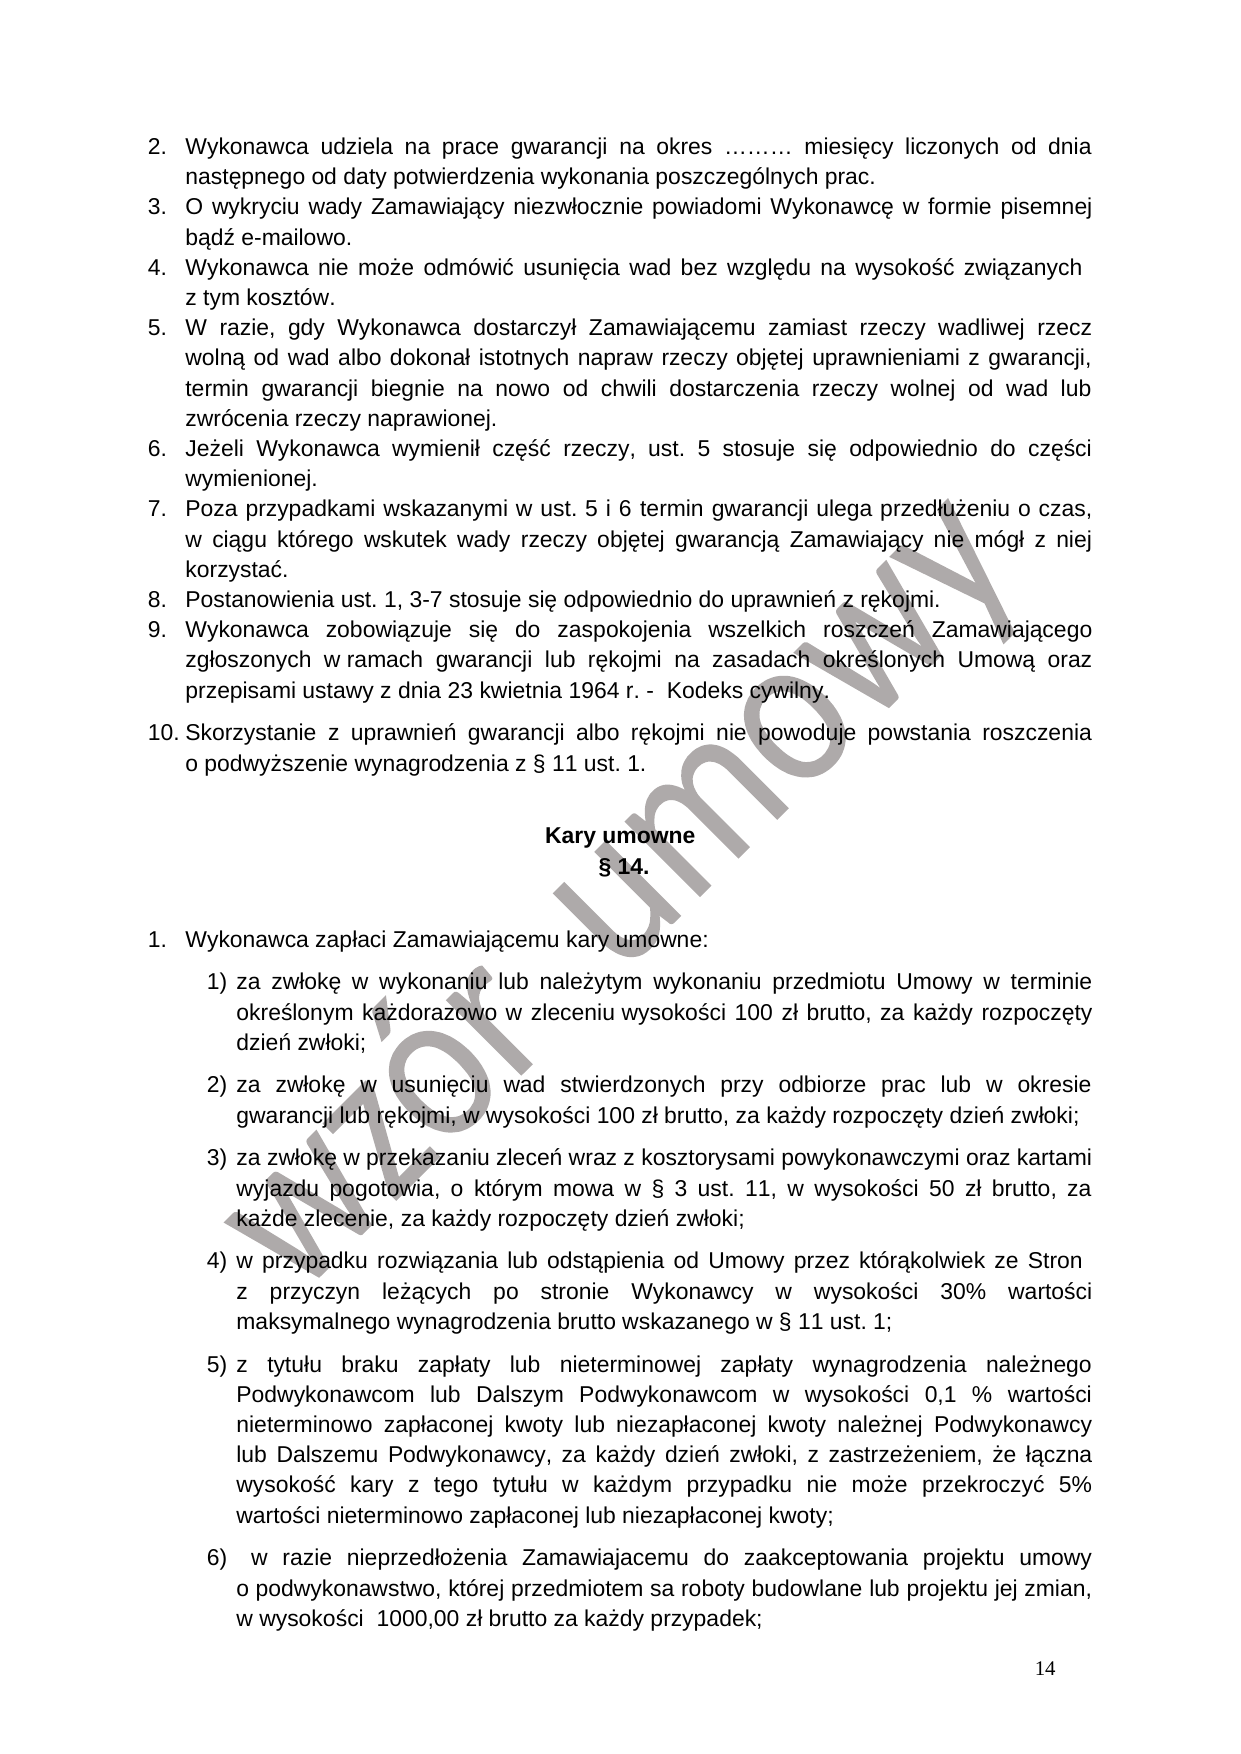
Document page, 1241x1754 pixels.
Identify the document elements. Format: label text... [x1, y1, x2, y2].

list w przypadku rozwiązania lub odstąpienia od Umowy przez którąkolwiek ze Stron z przyczyn leżących po stronie Wykonawcy w wysokości 30% wartości maksymalnego wynagrodzenia brutto wskazanego w § 11 ust. 1; [207, 1247, 1093, 1334]
list Wykonawca zapłaci Zamawiającemu kary umowne: [148, 926, 1093, 952]
list Wykonawca udziela na prace gwarancji na okres ……… miesięcy liczonych od dnia następnego od daty potwierdzenia wykonania poszczególnych prac. [148, 133, 1093, 189]
list za zwłokę w usunięciu wad stwierdzonych przy odbiorze prac lub w okresie gwarancji lub rękojmi, w wysokości 100 zł brutto, za każdy rozpoczęty dzień zwłoki; [207, 1071, 1093, 1128]
list Wykonawca zobowiązuje się do zaspokojenia wszelkich roszczeń Zamawiającego zgłoszonych w ramach gwarancji lub rękojmi na zasadach określonych Umową oraz przepisami ustawy z dnia 23 kwietnia 1964 r. - Kodeks cywilny. [148, 616, 1093, 703]
list O wykryciu wady Zamawiający niezwłocznie powiadomi Wykonawcę w formie pisemnej bądź e-mailowo. [148, 193, 1093, 250]
text Kary umowne [148, 822, 1093, 849]
list z tytułu braku zapłaty lub nieterminowej zapłaty wynagrodzenia należnego Podwykonawcom lub Dalszym Podwykonawcom w wysokości 0,1 % wartości nieterminowo zapłaconej kwoty lub niezapłaconej kwoty należnej Podwykonawcy lub Dalszemu Podwykonawcy, za każdy dzień zwłoki, z zastrzeżeniem, że łączna wysokość kary z tego tytułu w każdym przypadku nie może przekroczyć 5% wartości nieterminowo zapłaconej lub niezapłaconej kwoty; [207, 1351, 1093, 1528]
list Postanowienia ust. 1, 3-7 stosuje się odpowiednio do uprawnień z rękojmi. [148, 586, 1093, 612]
list Jeżeli Wykonawca wymienił część rzeczy, ust. 5 stosuje się odpowiednio do części wymienionej. [148, 435, 1093, 492]
list W razie, gdy Wykonawca dostarczył Zamawiającemu zamiast rzeczy wadliwej rzecz wolną od wad albo dokonał istotnych napraw rzeczy objętej uprawnieniami z gwarancji, termin gwarancji biegnie na nowo od chwili dostarczenia rzeczy wolnej od wad lub zwrócenia rzeczy naprawionej. [148, 314, 1093, 431]
list za zwłokę w wykonaniu lub należytym wykonaniu przedmiotu Umowy w terminie określonym każdorazowo w zleceniu wysokości 100 zł brutto, za każdy rozpoczęty dzień zwłoki; [207, 968, 1093, 1055]
list w razie nieprzedłożenia Zamawiajacemu do zaakceptowania projektu umowy o podwykonawstwo, której przedmiotem sa roboty budowlane lub projektu jej zmian, w wysokości 1000,00 zł brutto za każdy przypadek; [207, 1544, 1093, 1631]
list Skorzystanie z uprawnień gwarancji albo rękojmi nie powoduje powstania roszczenia o podwyższenie wynagrodzenia z § 11 ust. 1. [148, 719, 1093, 776]
list za zwłokę w przekazaniu zleceń wraz z kosztorysami powykonawczymi oraz kartami wyjazdu pogotowia, o którym mowa w § 3 ust. 11, w wysokości 50 zł brutto, za każde zlecenie, za każdy rozpoczęty dzień zwłoki; [207, 1144, 1093, 1231]
list Wykonawca nie może odmówić usunięcia wad bez względu na wysokość związanych z tym kosztów. [148, 254, 1093, 310]
text § 14. [155, 853, 1093, 879]
list Poza przypadkami wskazanymi w ust. 5 i 6 termin gwarancji ulega przedłużeniu o czas, w ciągu którego wskutek wady rzeczy objętej gwarancją Zamawiający nie mógł z niej korzystać. [148, 495, 1093, 582]
